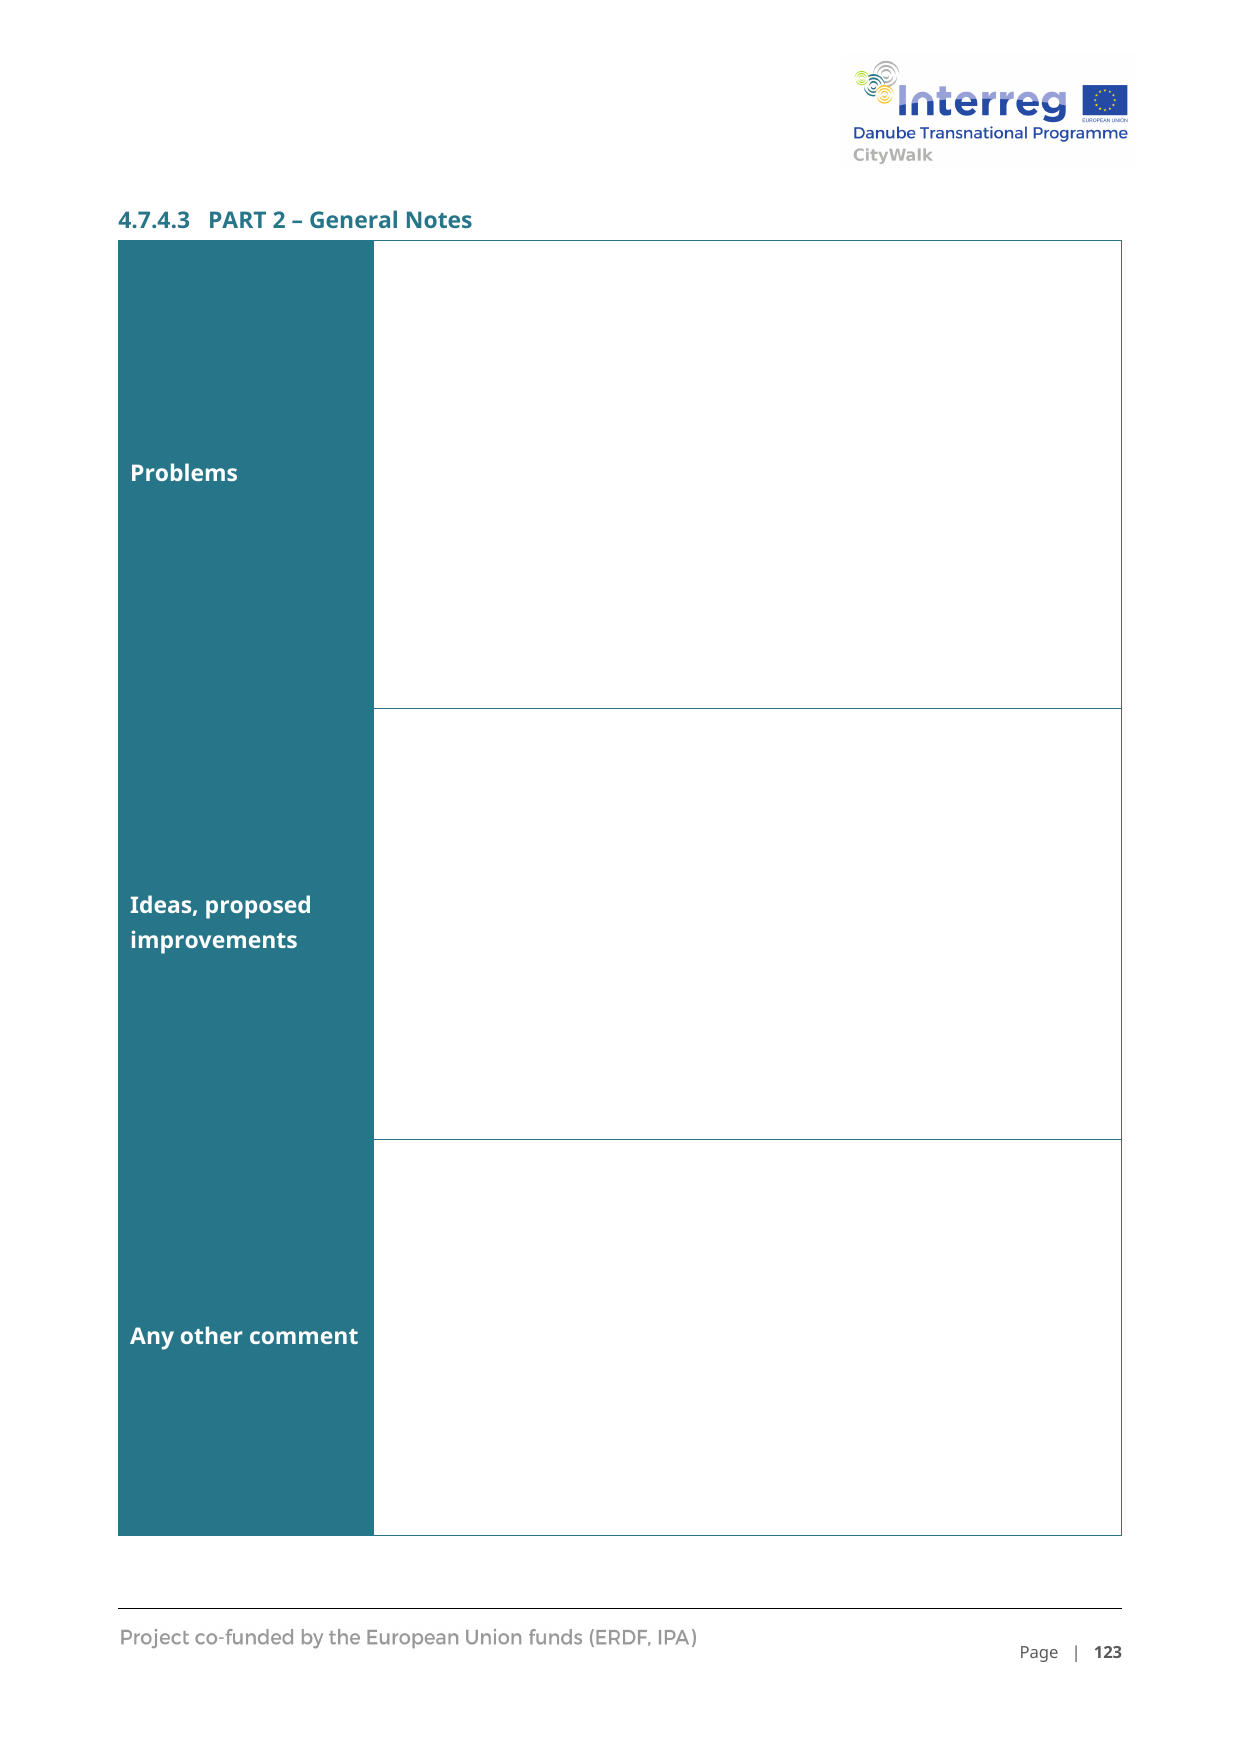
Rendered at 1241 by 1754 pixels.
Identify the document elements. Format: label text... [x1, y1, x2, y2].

picture [842, 53, 1138, 170]
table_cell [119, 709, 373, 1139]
subtitle PART 2 – General Notes [118, 204, 1122, 236]
picture [113, 1622, 704, 1656]
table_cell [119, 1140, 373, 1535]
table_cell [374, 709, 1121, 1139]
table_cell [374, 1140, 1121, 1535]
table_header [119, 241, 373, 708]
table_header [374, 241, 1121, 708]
